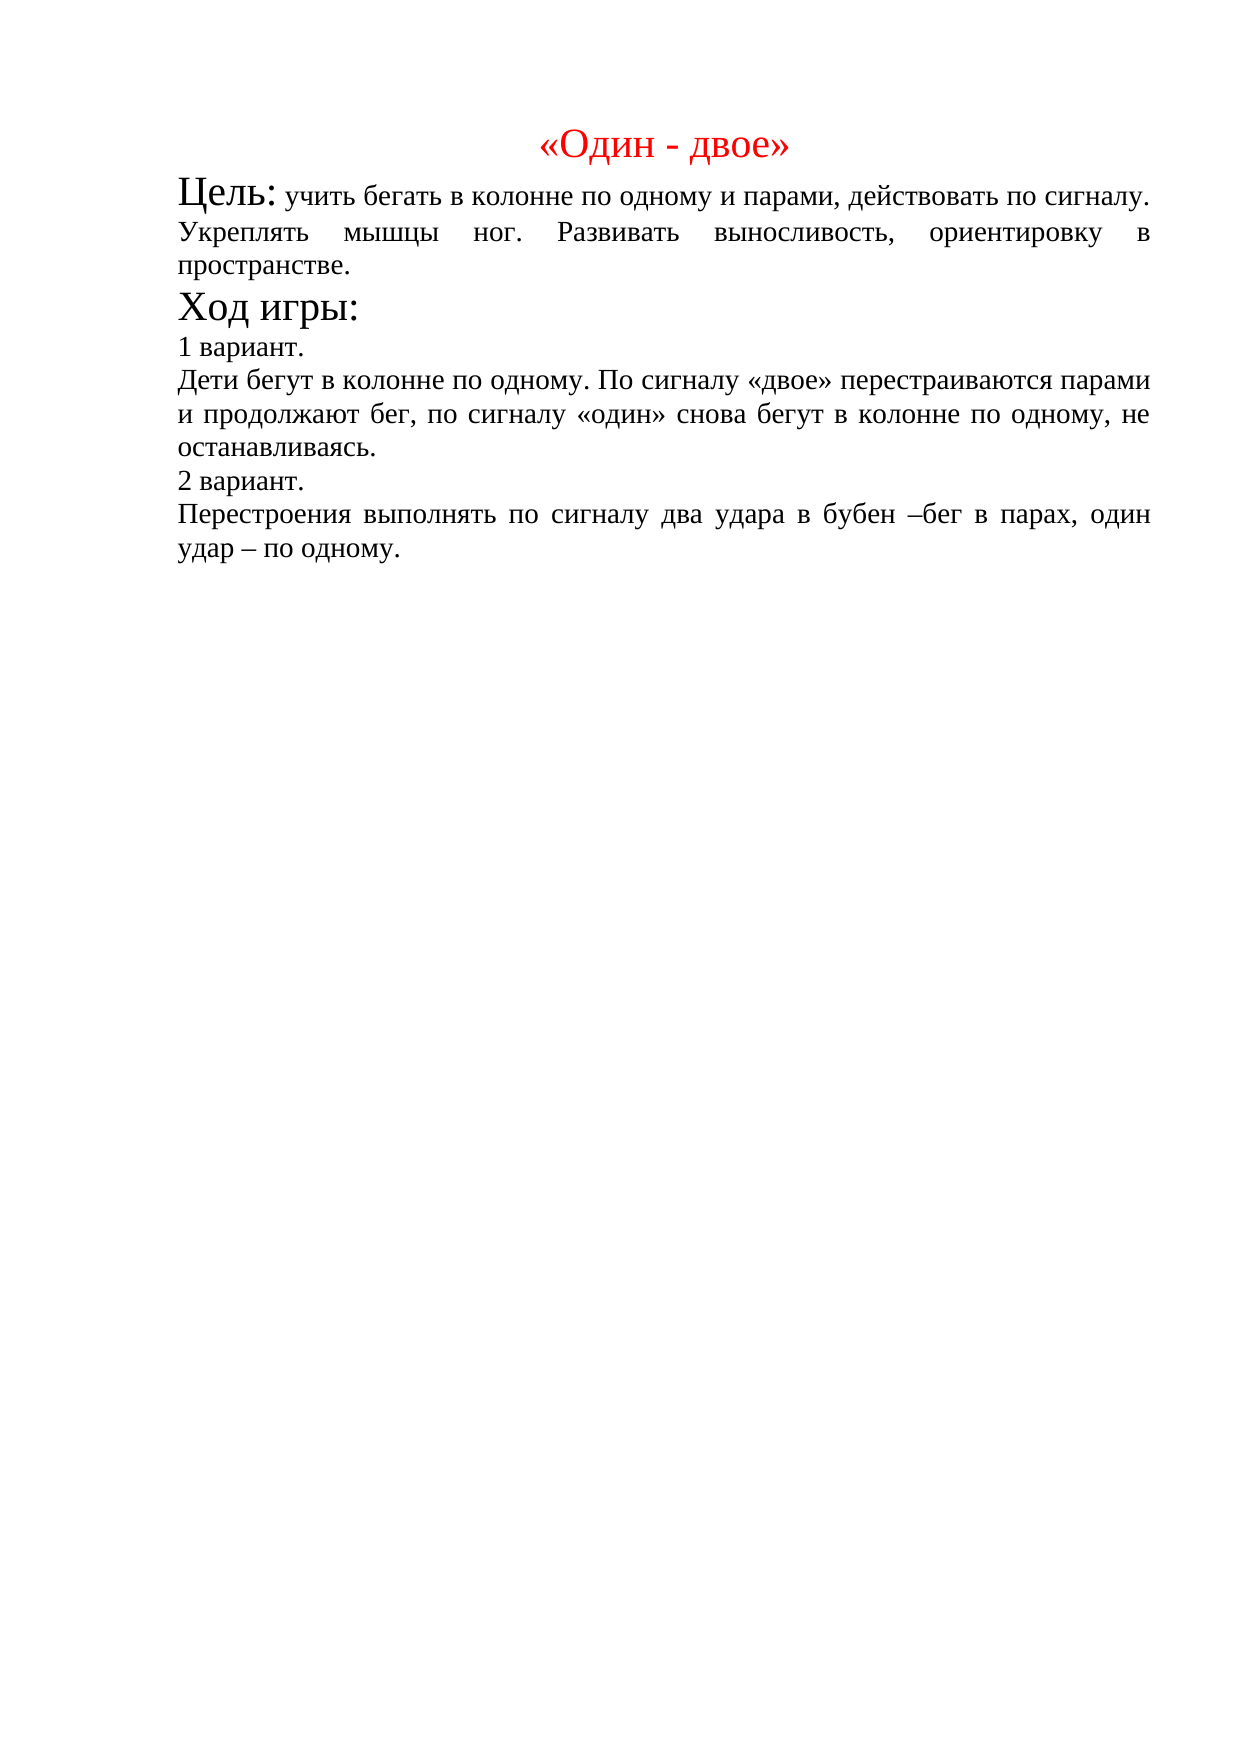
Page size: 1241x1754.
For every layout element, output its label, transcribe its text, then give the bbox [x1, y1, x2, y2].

text Цель: учить бегать в колонне по одному и парами, действовать по сигналу. Укреплять мышцы ног. Развивать выносливость, ориентировку в пространстве. [177, 166, 1152, 281]
text 1 вариант. [177, 329, 1152, 362]
text 2 вариант. [177, 463, 1152, 497]
text Дети бегут в колонне по одному. По сигналу «двое» перестраиваются парами и продолжают бег, по сигналу «один» снова бегут в колонне по одному, не останавливаясь. [177, 362, 1152, 463]
text Перестроения выполнять по сигналу два удара в бубен –бег в парах, один удар – по одному. [177, 497, 1152, 564]
text Ход игры: [177, 281, 1152, 329]
text «Один - двое» [177, 118, 1152, 166]
